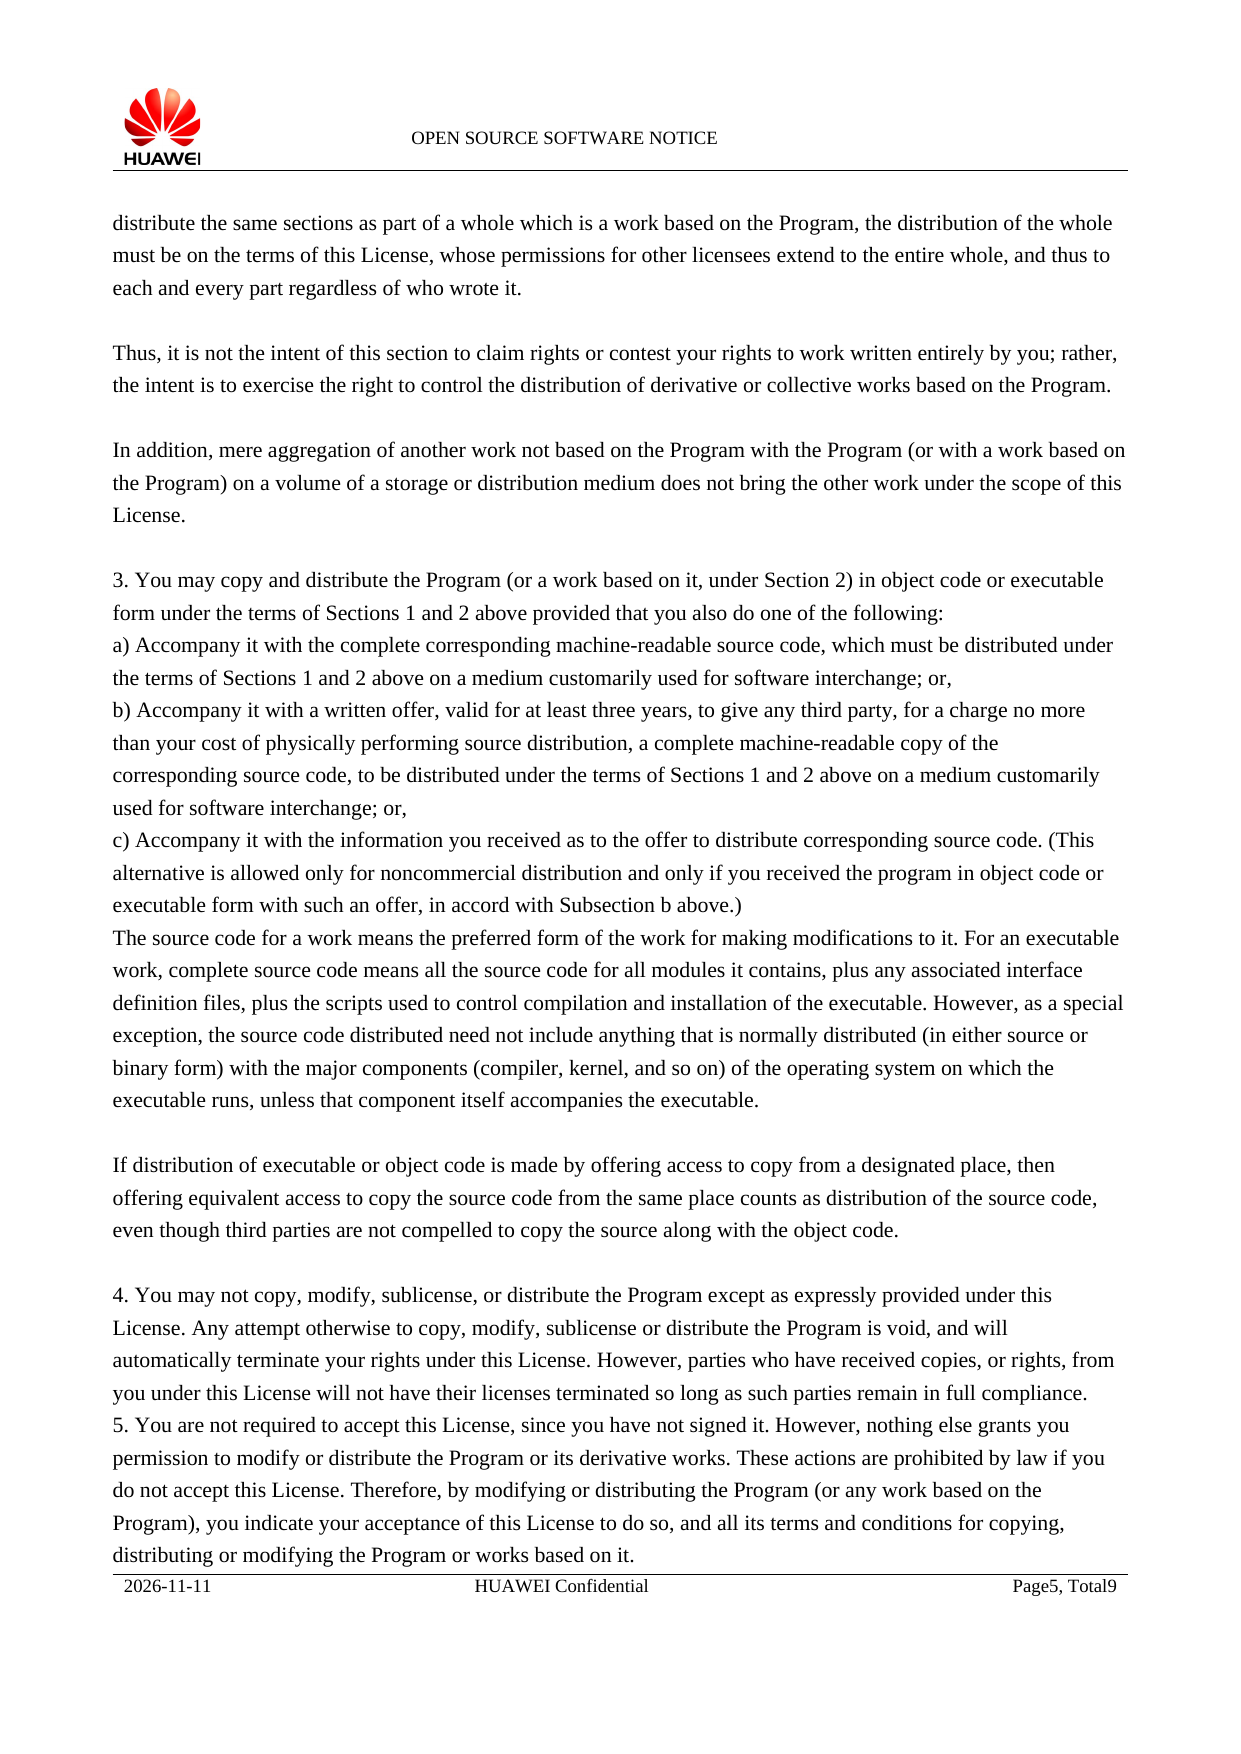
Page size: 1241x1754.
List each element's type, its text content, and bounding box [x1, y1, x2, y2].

picture [124, 88, 201, 165]
